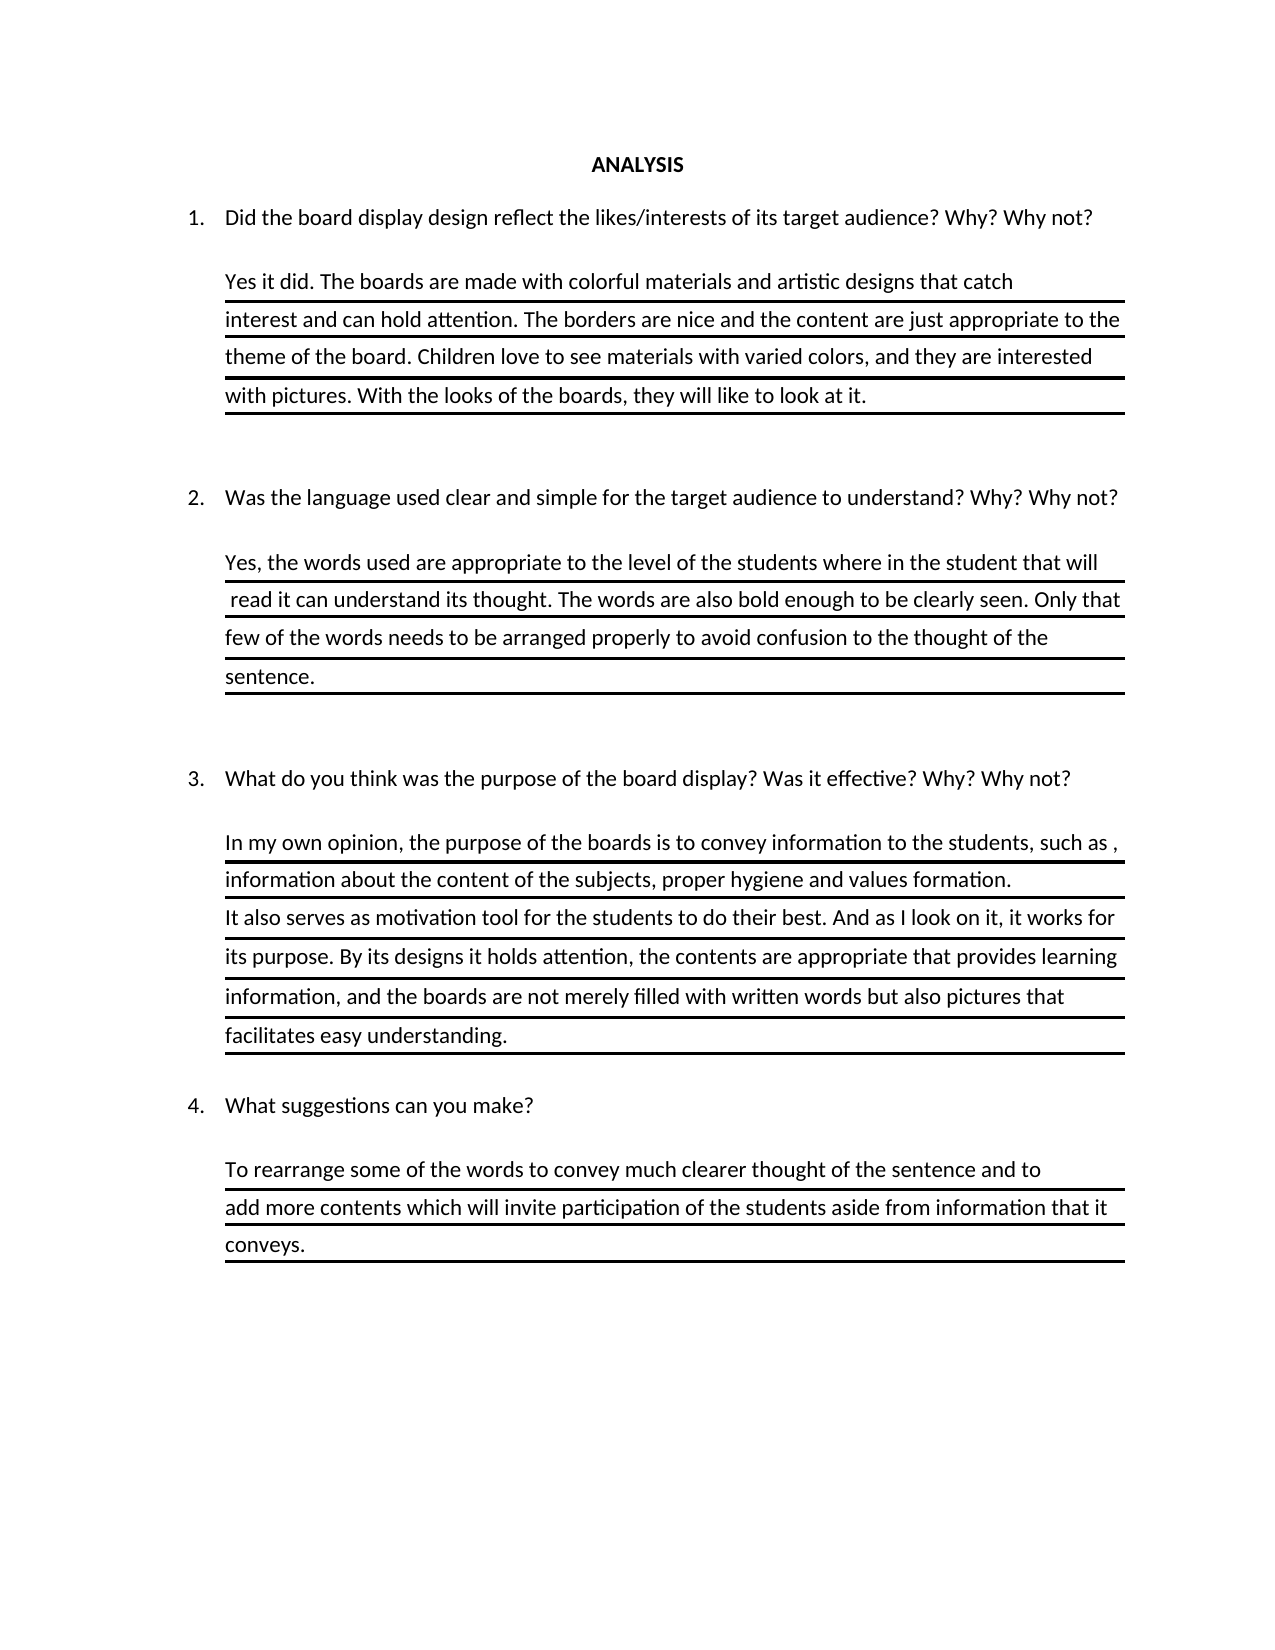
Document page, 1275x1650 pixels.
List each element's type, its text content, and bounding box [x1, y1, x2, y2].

list Did the board display design reflect the likes/interests of its target audience? Why? Why not? [187, 203, 1125, 231]
list few of the words needs to be arranged properly to avoid confusion to the thought of the [225, 623, 1125, 653]
list with pictures. With the looks of the boards, they will like to look at it. [225, 380, 1125, 412]
list facilitates easy understanding. [225, 1019, 1125, 1052]
list What suggestions can you make? [187, 1091, 1125, 1119]
list its purpose. By its designs it holds attention, the contents are appropriate that provides learning [225, 940, 1125, 973]
text ANALYSIS [150, 150, 1125, 178]
list information, and the boards are not merely filled with written words but also pictures that [225, 980, 1125, 1012]
list To rearrange some of the words to convey much clearer thought of the sentence and to [225, 1155, 1125, 1183]
list Yes, the words used are appropriate to the level of the students where in the student that will [225, 548, 1125, 576]
list Yes it did. The boards are made with colorful materials and artistic designs that catch [225, 267, 1125, 295]
list sentence. [225, 660, 1125, 692]
list conveys. [225, 1230, 1125, 1260]
list What do you think was the purpose of the board display? Was it effective? Why? Why not? [187, 764, 1125, 792]
list theme of the board. Children love to see materials with varied colors, and they are interested [225, 342, 1125, 372]
list It also serves as motivation tool for the students to do their best. And as I look on it, it works for [225, 903, 1125, 933]
list Was the language used clear and simple for the target audience to understand? Why? Why not? [187, 483, 1125, 511]
list information about the content of the subjects, proper hygiene and values formation. [225, 864, 1125, 896]
list In my own opinion, the purpose of the boards is to convey information to the students, such as , [225, 828, 1125, 856]
list add more contents which will invite participation of the students aside from information that it [225, 1191, 1125, 1223]
list read it can understand its thought. The words are also bold enough to be clearly seen. Only that [225, 583, 1125, 615]
list interest and can hold attention. The borders are nice and the content are just appropriate to the [225, 303, 1125, 335]
